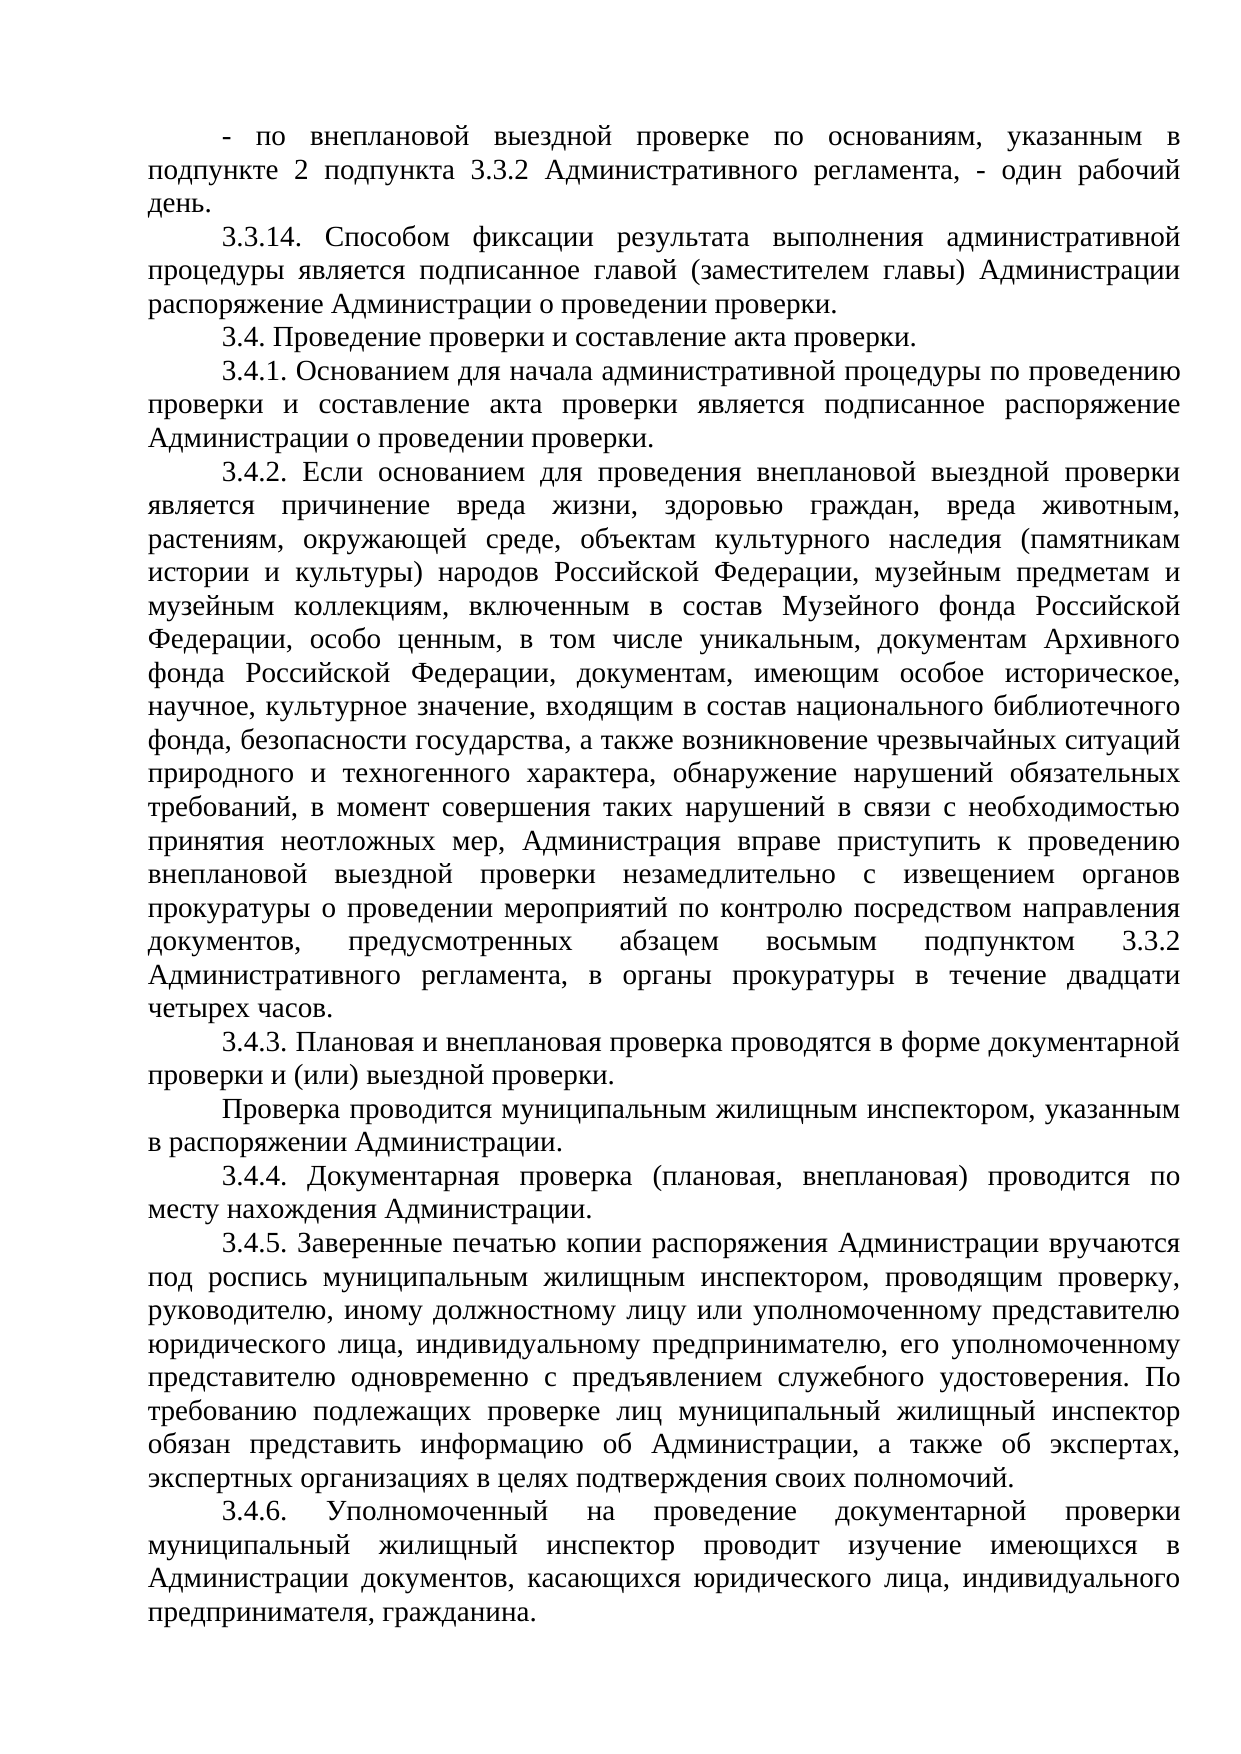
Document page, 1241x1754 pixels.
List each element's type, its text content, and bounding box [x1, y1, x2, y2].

text 3.4.4. Документарная проверка (плановая, внеплановая) проводится по месту нахождения Администрации. [148, 1158, 1181, 1225]
text - по внеплановой выездной проверке по основаниям, указанным в подпункте 2 подпункта 3.3.2 Административного регламента, - один рабочий день. [148, 118, 1181, 219]
text 3.3.14. Способом фиксации результата выполнения административной процедуры является подписанное главой (заместителем главы) Администрации распоряжение Администрации о проведении проверки. [148, 219, 1181, 319]
text 3.4. Проведение проверки и составление акта проверки. [148, 319, 1181, 353]
text Проверка проводится муниципальным жилищным инспектором, указанным в распоряжении Администрации. [148, 1091, 1181, 1158]
text 3.4.2. Если основанием для проведения внеплановой выездной проверки является причинение вреда жизни, здоровью граждан, вреда животным, растениям, окружающей среде, объектам культурного наследия (памятникам истории и культуры) народов Российской Федерации, музейным предметам и музейным коллекциям, включенным в состав Музейного фонда Российской Федерации, особо ценным, в том числе уникальным, документам Архивного фонда Российской Федерации, документам, имеющим особое историческое, научное, культурное значение, входящим в состав национального библиотечного фонда, безопасности государства, а также возникновение чрезвычайных ситуаций природного и техногенного характера, обнаружение нарушений обязательных требований, в момент совершения таких нарушений в связи с необходимостью принятия неотложных мер, Администрация вправе приступить к проведению внеплановой выездной проверки незамедлительно с извещением органов прокуратуры о проведении мероприятий по контролю посредством направления документов, предусмотренных абзацем восьмым подпунктом 3.3.2 Административного регламента, в органы прокуратуры в течение двадцати четырех часов. [148, 454, 1181, 1024]
text 3.4.6. Уполномоченный на проведение документарной проверки муниципальный жилищный инспектор проводит изучение имеющихся в Администрации документов, касающихся юридического лица, индивидуального предпринимателя, гражданина. [148, 1493, 1181, 1628]
text 3.4.5. Заверенные печатью копии распоряжения Администрации вручаются под роспись муниципальным жилищным инспектором, проводящим проверку, руководителю, иному должностному лицу или уполномоченному представителю юридического лица, индивидуальному предпринимателю, его уполномоченному представителю одновременно с предъявлением служебного удостоверения. По требованию подлежащих проверке лиц муниципальный жилищный инспектор обязан представить информацию об Администрации, а также об экспертах, экспертных организациях в целях подтверждения своих полномочий. [148, 1225, 1181, 1493]
text 3.4.1. Основанием для начала административной процедуры по проведению проверки и составление акта проверки является подписанное распоряжение Администрации о проведении проверки. [148, 353, 1181, 454]
text 3.4.3. Плановая и внеплановая проверка проводятся в форме документарной проверки и (или) выездной проверки. [148, 1024, 1181, 1091]
